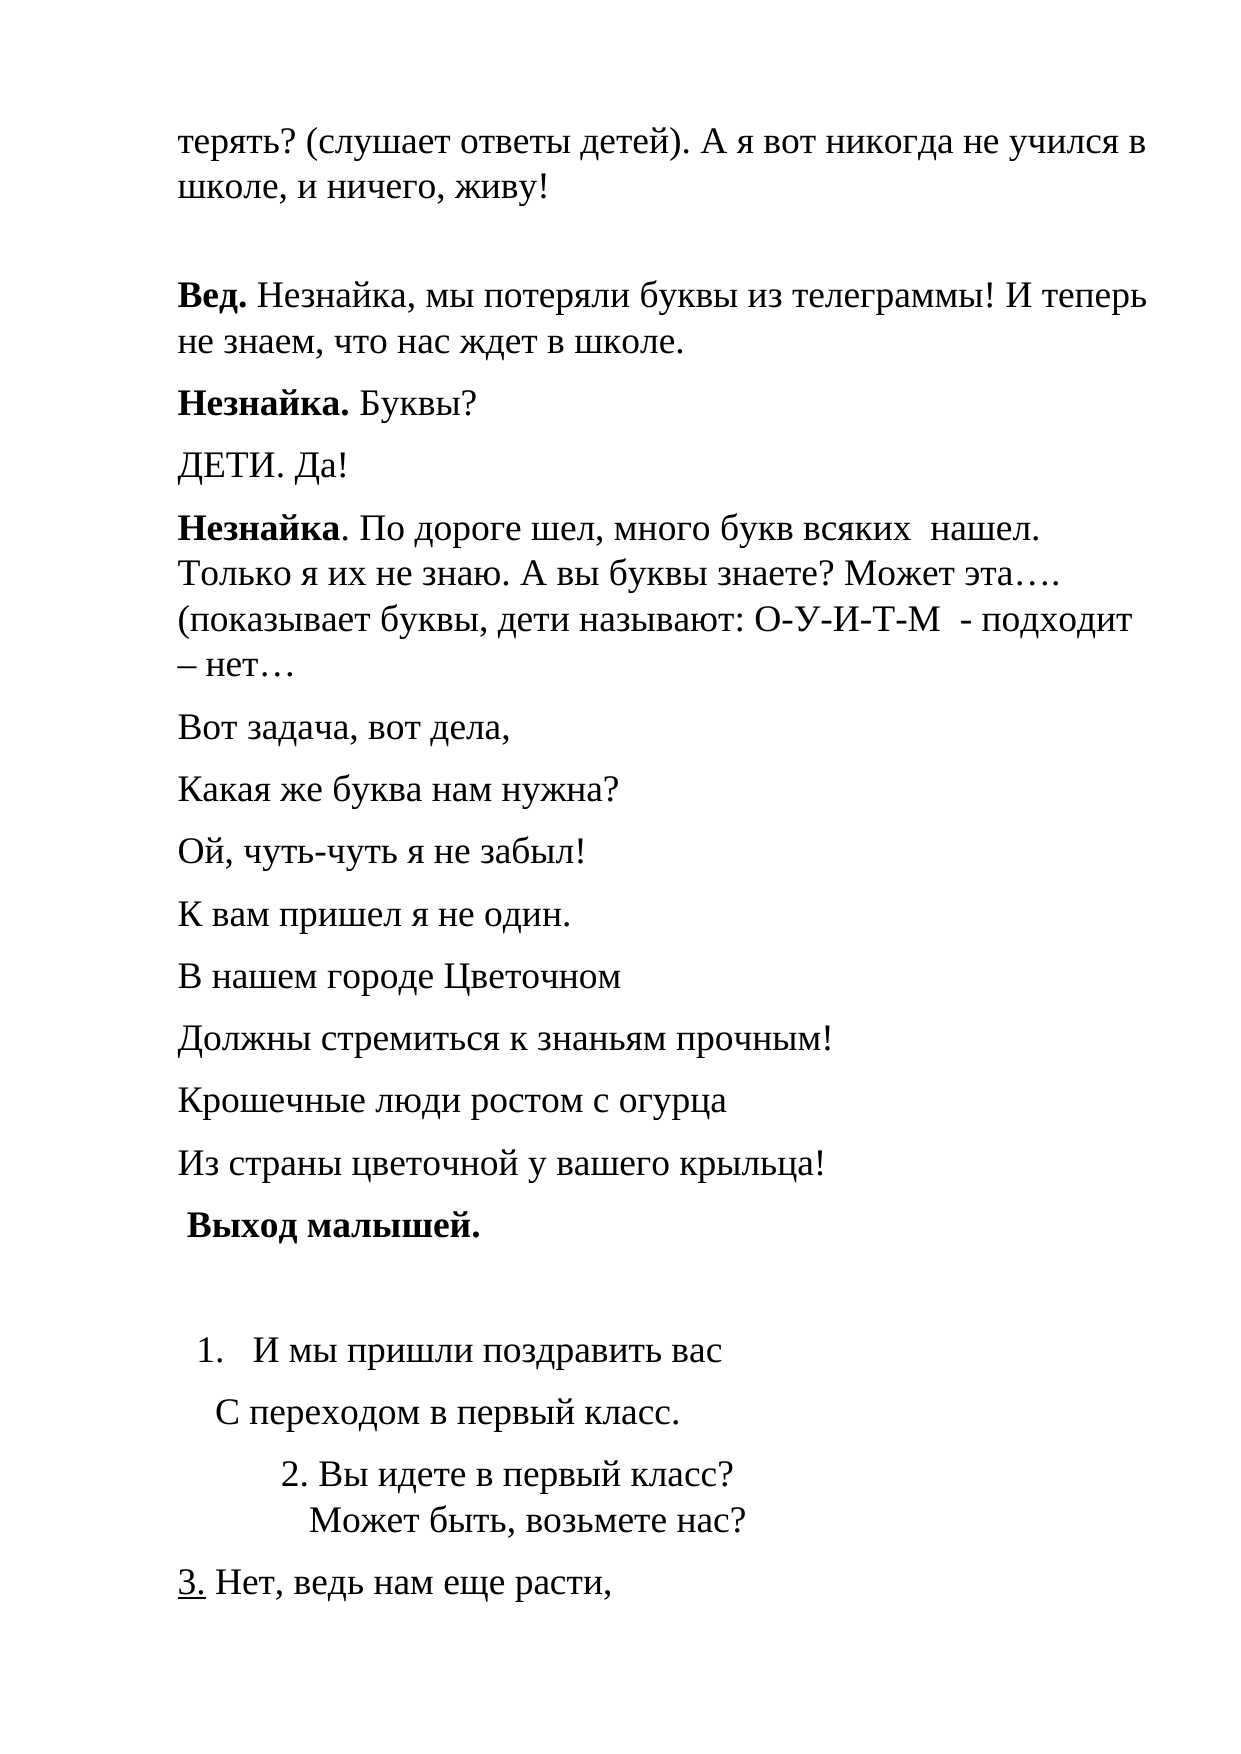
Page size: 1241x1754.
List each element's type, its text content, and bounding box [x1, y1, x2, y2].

text С переходом в первый класс. [177, 1389, 1152, 1432]
text ДЕТИ. Да! [177, 443, 1152, 486]
text Какая же буква нам нужна? [177, 766, 1152, 809]
text Ой, чуть-чуть я не забыл! [177, 829, 1152, 872]
list Вы идете в первый класс? [281, 1452, 1152, 1495]
text Может быть, возьмете нас? [177, 1497, 1152, 1540]
text К вам пришел я не один. [177, 891, 1152, 934]
text В нашем городе Цветочном [177, 953, 1152, 996]
text Незнайка. По дороге шел, много букв всяких нашел. Только я их не знаю. А вы буквы знаете? Может эта…. (показывает буквы, дети называют: О-У-И-Т-М - подходит – нет… [177, 505, 1152, 685]
text Выход малышей. [177, 1202, 1152, 1246]
text Крошечные люди ростом с огурца [177, 1078, 1152, 1121]
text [177, 118, 1152, 207]
text Из страны цветочной у вашего крыльца! [177, 1140, 1152, 1183]
text Вед. Незнайка, мы потеряли буквы из телеграммы! И теперь не знаем, что нас ждет в школе. [177, 272, 1152, 361]
text Незнайка. Буквы? [177, 380, 1152, 423]
text Должны стремиться к знаньям прочным! [177, 1016, 1152, 1059]
text 1. И мы пришли поздравить вас [177, 1327, 1152, 1370]
text Вот задача, вот дела, [177, 704, 1152, 747]
text 3. Нет, ведь нам еще расти, [177, 1559, 1152, 1603]
